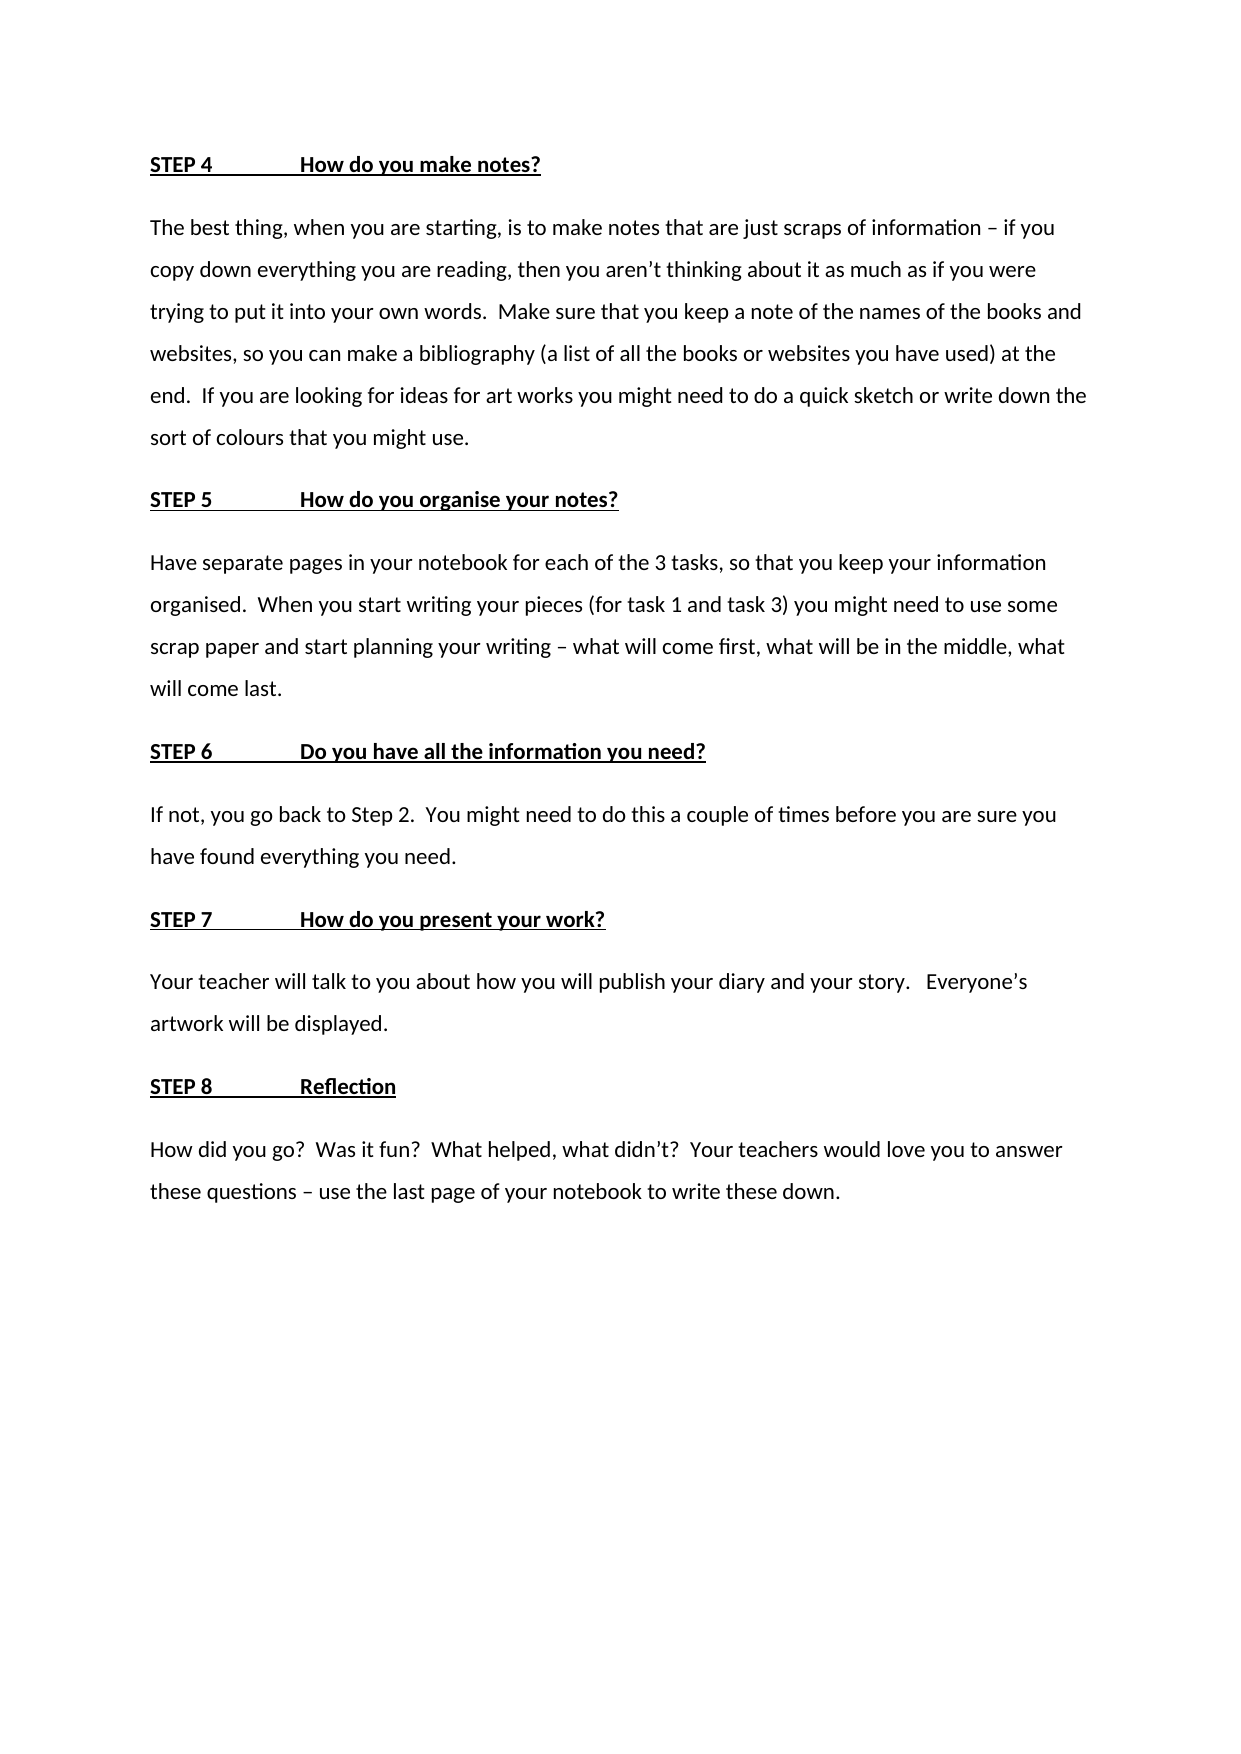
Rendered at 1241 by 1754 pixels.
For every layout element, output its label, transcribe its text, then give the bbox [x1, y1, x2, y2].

text STEP 4 How do you make notes? [150, 150, 1090, 178]
text Have separate pages in your notebook for each of the 3 tasks, so that you keep your information organised. When you start writing your pieces (for task 1 and task 3) you might need to use some scrap paper and start planning your writing – what will come first, what will be in the middle, what will come last. [150, 548, 1090, 702]
text STEP 8 Reflection [150, 1072, 1090, 1100]
text How did you go? Was it fun? What helped, what didn’t? Your teachers would love you to answer these questions – use the last page of your notebook to write these down. [150, 1135, 1090, 1205]
text If not, you go back to Step 2. You might need to do this a couple of times before you are sure you have found everything you need. [150, 800, 1090, 870]
text STEP 5 How do you organise your notes? [150, 486, 1090, 513]
text The best thing, when you are starting, is to make notes that are just scraps of information – if you copy down everything you are reading, then you aren’t thinking about it as much as if you were trying to put it into your own words. Make sure that you keep a note of the names of the books and websites, so you can make a bibliography (a list of all the books or websites you have used) at the end. If you are looking for ideas for art works you might need to do a quick sketch or write down the sort of colours that you might use. [150, 213, 1090, 451]
text STEP 7 How do you present your work? [150, 905, 1090, 933]
text Your teacher will talk to you about how you will publish your diary and your story. Everyone’s artwork will be displayed. [150, 967, 1090, 1037]
text STEP 6 Do you have all the information you need? [150, 737, 1090, 765]
